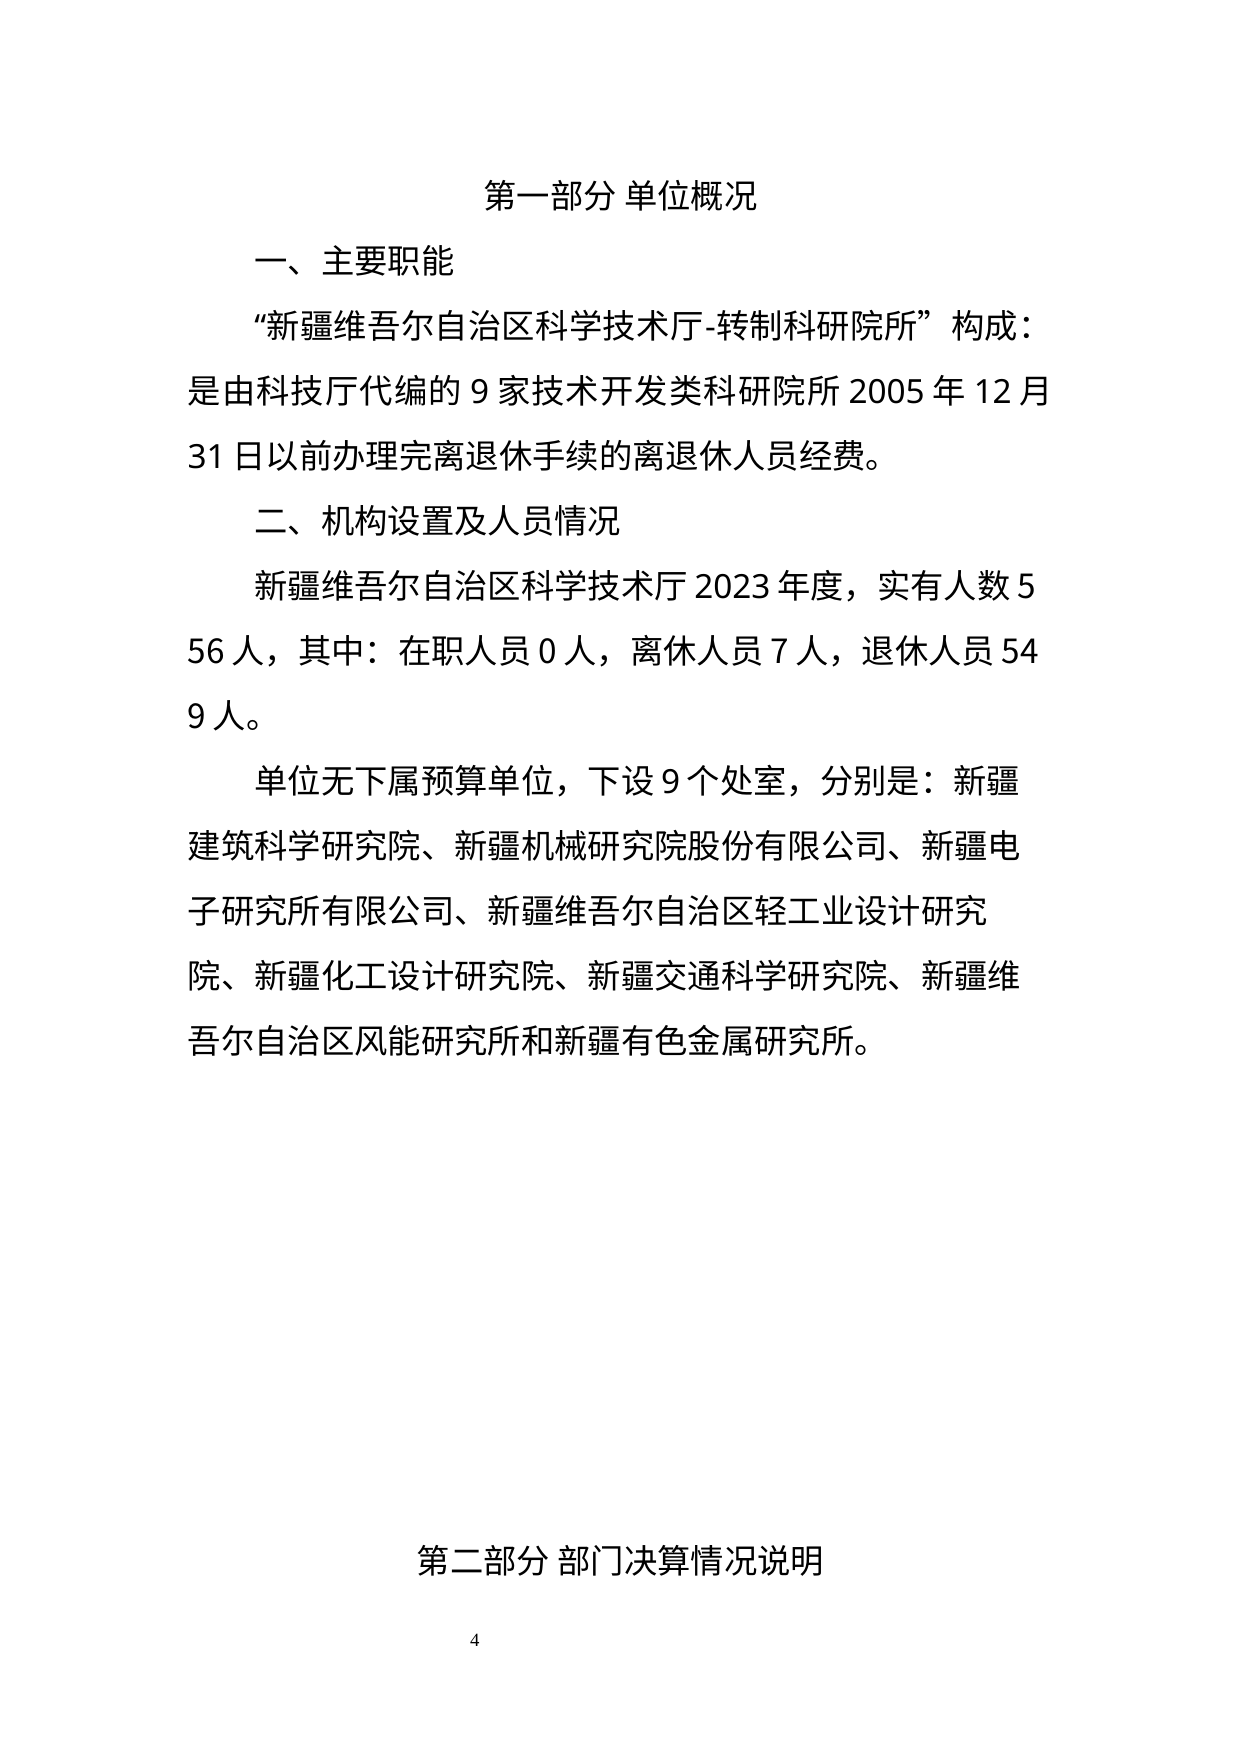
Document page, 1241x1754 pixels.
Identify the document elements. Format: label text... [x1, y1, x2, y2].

text 一、主要职能 [187, 227, 1053, 292]
text 第一部分 单位概况 [187, 162, 1053, 227]
text 新疆维吾尔自治区科学技术厅2023年度，实有人数556人，其中：在职人员0人，离休人员7人，退休人员549人。 [187, 552, 1053, 747]
text 单位无下属预算单位，下设9个处室，分别是：新疆建筑科学研究院、新疆机械研究院股份有限公司、新疆电子研究所有限公司、新疆维吾尔自治区轻工业设计研究院、新疆化工设计研究院、新疆交通科学研究院、新疆维吾尔自治区风能研究所和新疆有色金属研究所。 [187, 747, 1053, 1072]
text 第二部分 部门决算情况说明 [187, 1527, 1053, 1592]
text “新疆维吾尔自治区科学技术厅-转制科研院所”构成：是由科技厅代编的9家技术开发类科研院所2005年12月31日以前办理完离退休手续的离退休人员经费。 [187, 292, 1053, 487]
text 二、机构设置及人员情况 [187, 487, 1053, 552]
